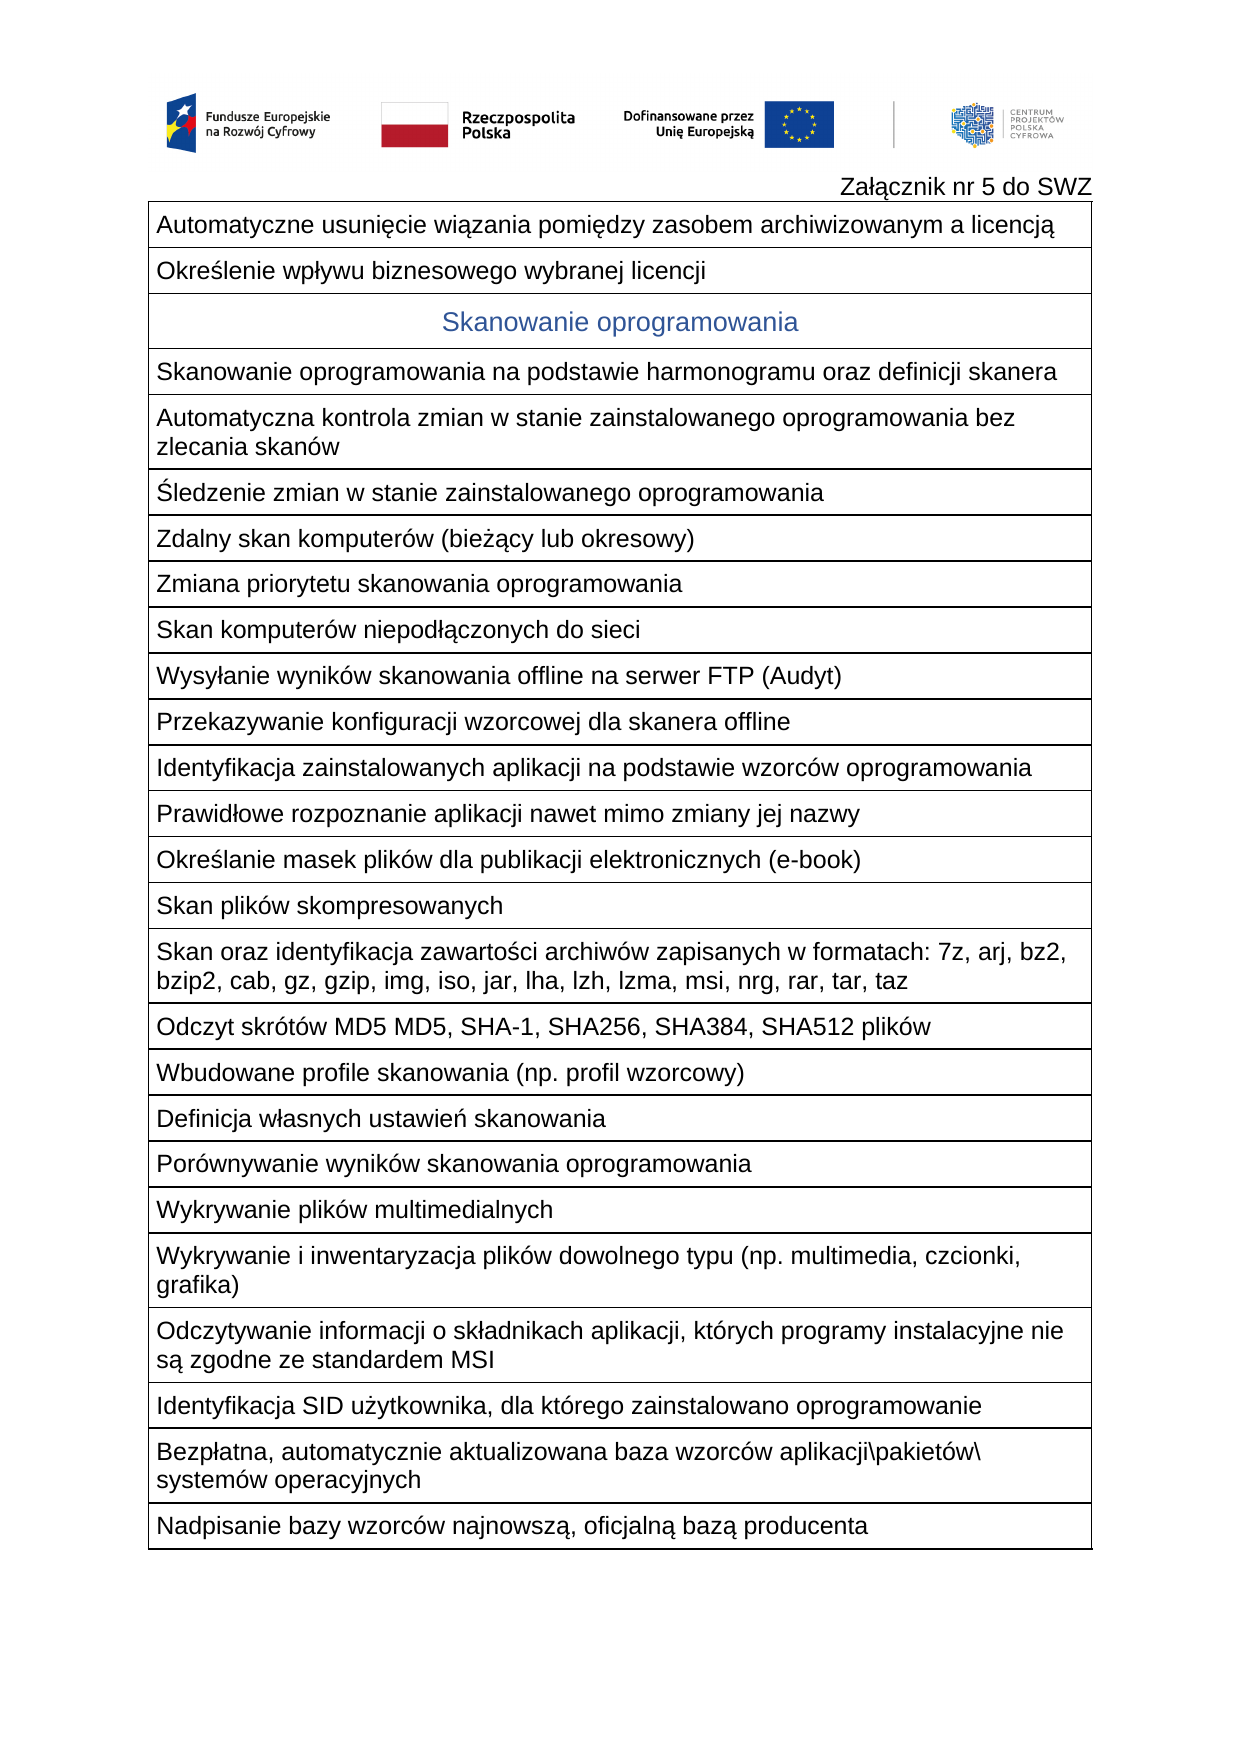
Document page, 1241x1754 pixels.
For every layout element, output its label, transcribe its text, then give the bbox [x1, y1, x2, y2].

table_cell Zdalny skan komputerów (bieżący lub okresowy) [149, 516, 1091, 560]
table_cell Wykrywanie plików multimedialnych [149, 1188, 1091, 1232]
table_cell Przekazywanie konfiguracji wzorcowej dla skanera offline [149, 700, 1091, 744]
table_cell Automatyczna kontrola zmian w stanie zainstalowanego oprogramowania bez zlecania skanów [149, 395, 1091, 468]
table_cell Zmiana priorytetu skanowania oprogramowania [149, 562, 1091, 606]
table_cell Skanowanie oprogramowania [149, 294, 1091, 348]
table_cell Skan plików skompresowanych [149, 883, 1091, 928]
table_cell Skan komputerów niepodłączonych do sieci [149, 608, 1091, 652]
table_cell Określanie masek plików dla publikacji elektronicznych (e-book) [149, 837, 1091, 882]
table_cell Identyfikacja SID użytkownika, dla którego zainstalowano oprogramowanie [149, 1383, 1091, 1427]
table_cell Odczyt skrótów MD5 MD5, SHA-1, SHA256, SHA384, SHA512 plików [149, 1004, 1091, 1048]
table_cell Automatyczne usunięcie wiązania pomiędzy zasobem archiwizowanym a licencją [149, 202, 1091, 247]
table_cell Porównywanie wyników skanowania oprogramowania [149, 1142, 1091, 1186]
picture [147, 73, 1093, 172]
table_cell Odczytywanie informacji o składnikach aplikacji, których programy instalacyjne nie są zgodne ze standardem MSI [149, 1308, 1091, 1381]
table_cell Śledzenie zmian w stanie zainstalowanego oprogramowania [149, 470, 1091, 514]
table_cell Bezpłatna, automatycznie aktualizowana baza wzorców aplikacji\pakietów\systemów operacyjnych [149, 1429, 1091, 1502]
table_cell Skanowanie oprogramowania na podstawie harmonogramu oraz definicji skanera [149, 349, 1091, 393]
table_cell Identyfikacja zainstalowanych aplikacji na podstawie wzorców oprogramowania [149, 746, 1091, 790]
table_cell Nadpisanie bazy wzorców najnowszą, oficjalną bazą producenta [149, 1504, 1091, 1548]
table_cell Skan oraz identyfikacja zawartości archiwów zapisanych w formatach: 7z, arj, bz2, bzip2, cab, gz, gzip, img, iso, jar, lha, lzh, lzma, msi, nrg, rar, tar, taz [149, 929, 1091, 1002]
table_cell Wysyłanie wyników skanowania offline na serwer FTP (Audyt) [149, 654, 1091, 698]
table_cell Określenie wpływu biznesowego wybranej licencji [149, 248, 1091, 293]
table_cell Definicja własnych ustawień skanowania [149, 1096, 1091, 1140]
table_cell Prawidłowe rozpoznanie aplikacji nawet mimo zmiany jej nazwy [149, 791, 1091, 836]
table_cell Wykrywanie i inwentaryzacja plików dowolnego typu (np. multimedia, czcionki, grafika) [149, 1234, 1091, 1307]
table_cell Wbudowane profile skanowania (np. profil wzorcowy) [149, 1050, 1091, 1094]
